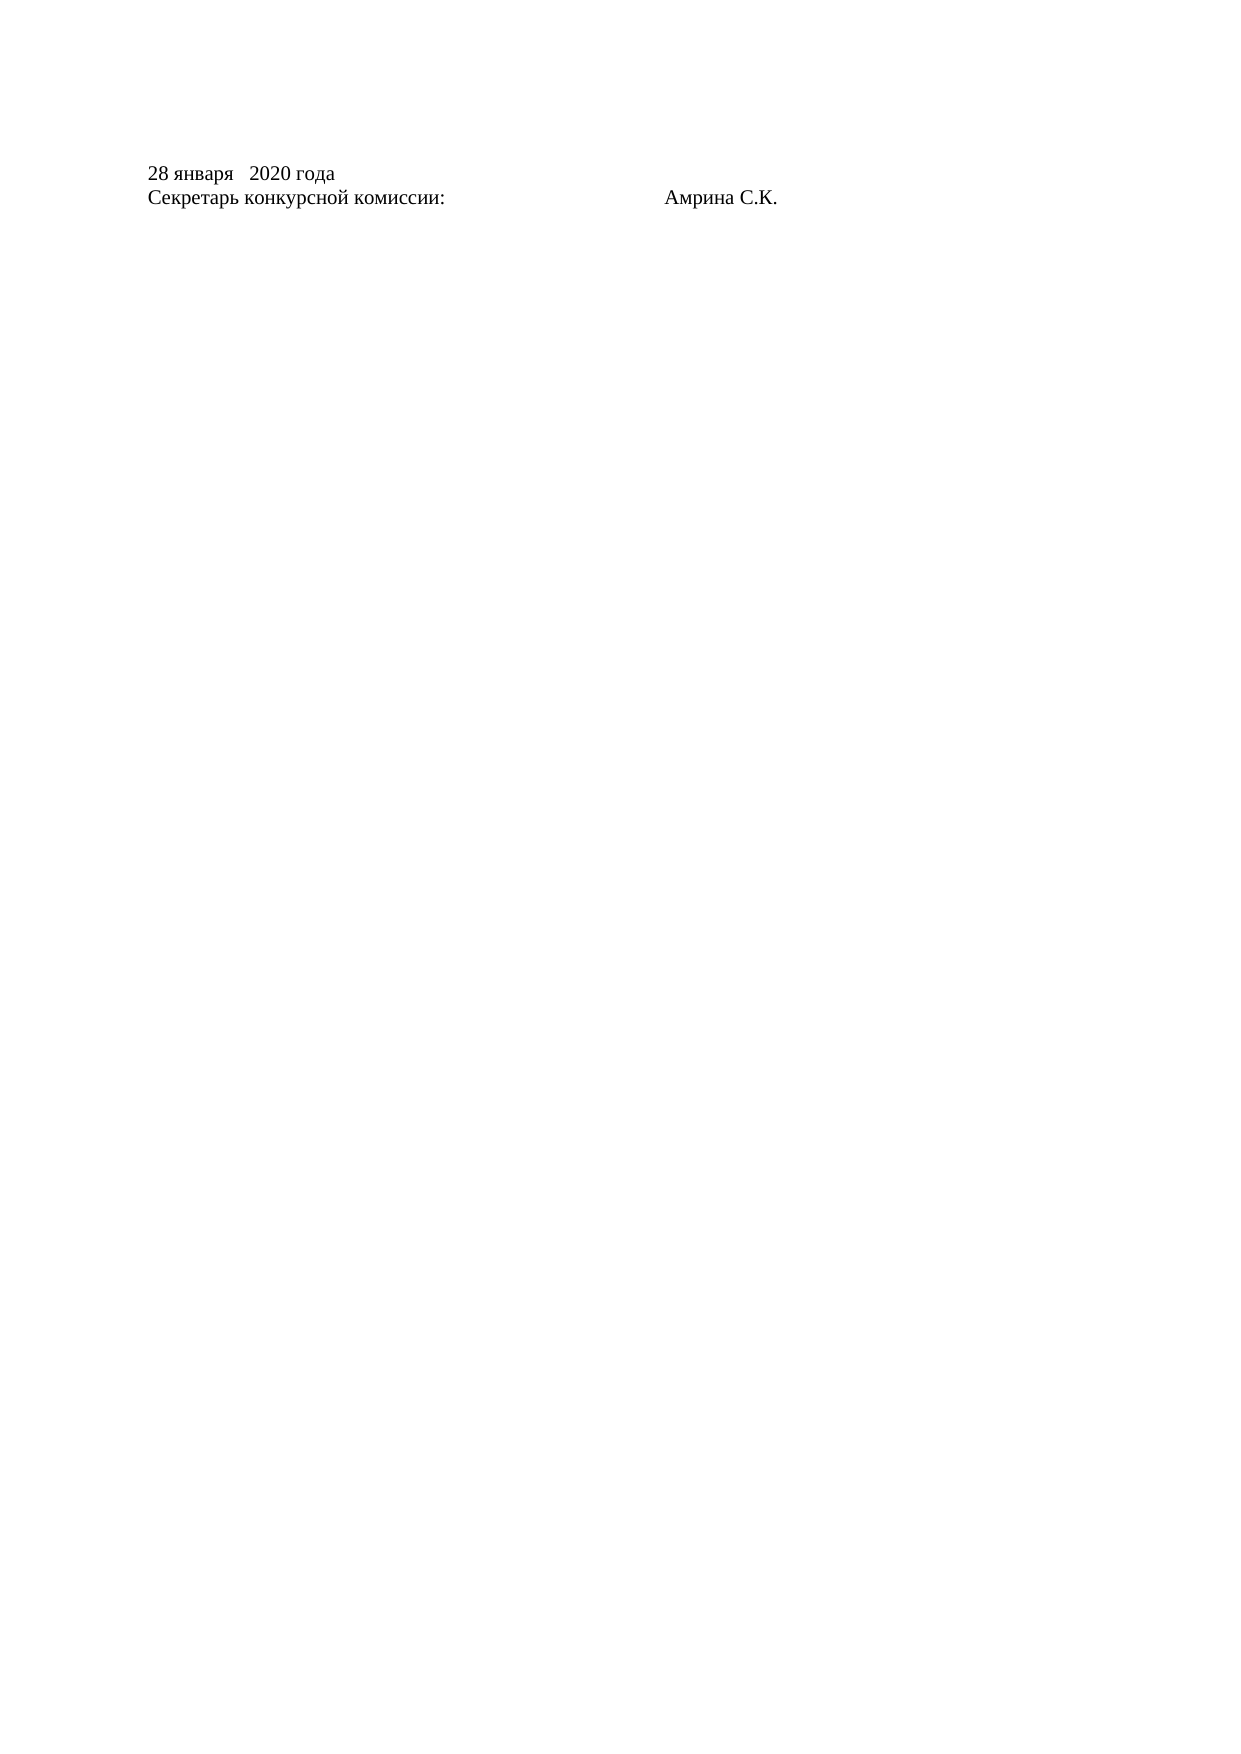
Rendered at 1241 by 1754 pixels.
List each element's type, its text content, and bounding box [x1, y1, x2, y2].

text 28 января 2020 года [148, 161, 1169, 185]
text Секретарь конкурсной комиссии: Амрина С.К. [148, 185, 1169, 209]
